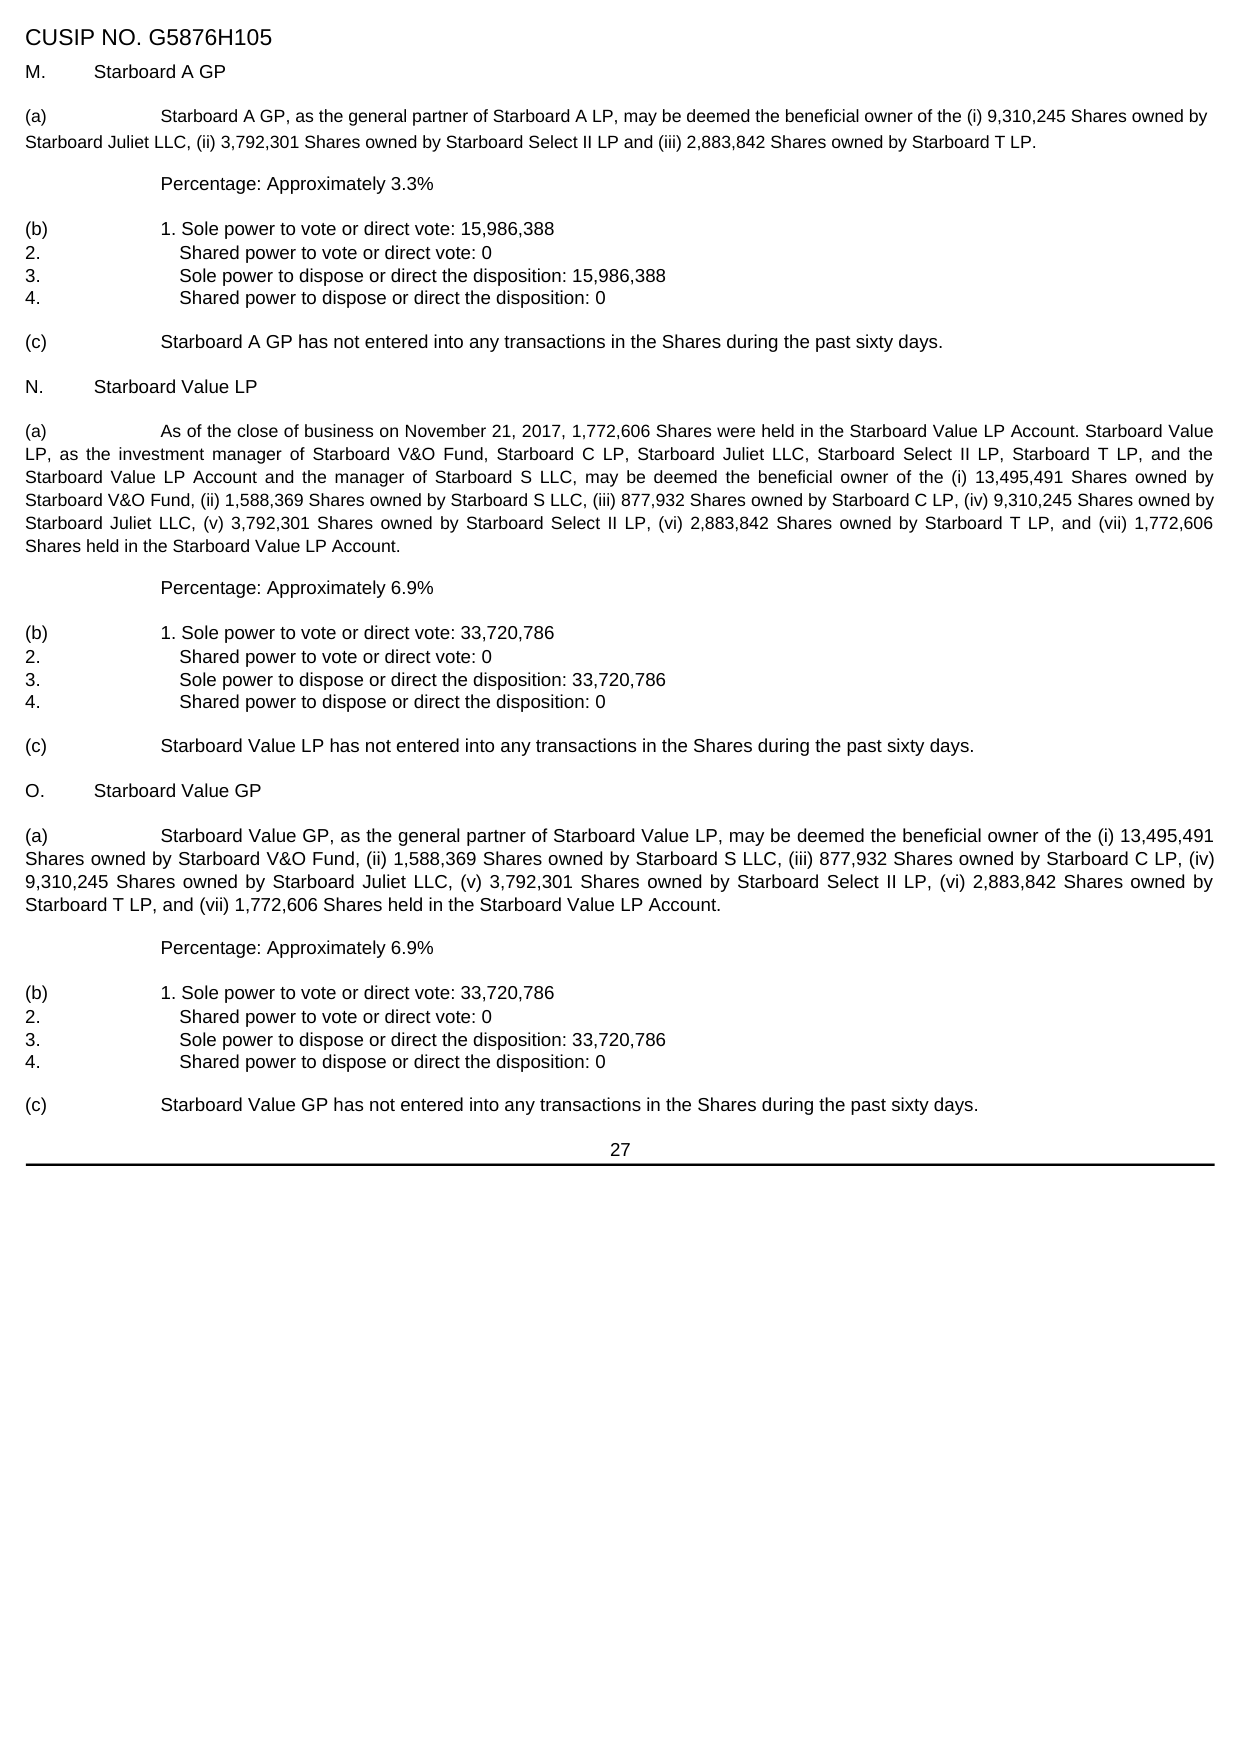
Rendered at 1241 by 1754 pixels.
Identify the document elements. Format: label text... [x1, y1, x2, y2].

list Shared power to vote or direct vote: 0 [25, 242, 1215, 264]
list As of the close of business on November 21, 2017, 1,772,606 Shares were held in the Starboard Value LP Account. Starboard Value LP, as the investment manager of Starboard V&O Fund, Starboard C LP, Starboard Juliet LLC, Starboard Select II LP, Starboard T LP, and the Starboard Value LP Account and the manager of Starboard S LLC, may be deemed the beneficial owner of the (i) 13,495,491 Shares owned by Starboard V&O Fund, (ii) 1,588,369 Shares owned by Starboard S LLC, (iii) 877,932 Shares owned by Starboard C LP, (iv) 9,310,245 Shares owned by Starboard Juliet LLC, (v) 3,792,301 Shares owned by Starboard Select II LP, (vi) 2,883,842 Shares owned by Starboard T LP, and (vii) 1,772,606 Shares held in the Starboard Value LP Account. [25, 421, 1215, 556]
list Shared power to vote or direct vote: 0 [25, 1006, 1215, 1027]
list Shared power to vote or direct vote: 0 [25, 646, 1215, 668]
list Starboard A GP, as the general partner of Starboard A LP, may be deemed the beneficial owner of the (i) 9,310,245 Shares owned by Starboard Juliet LLC, (ii) 3,792,301 Shares owned by Starboard Select II LP and (iii) 2,883,842 Shares owned by Starboard T LP. [25, 106, 1215, 152]
list Sole power to dispose or direct the disposition: 33,720,786 [25, 669, 1215, 690]
list Starboard Value LP [25, 376, 1215, 397]
list Starboard A GP [25, 61, 1215, 82]
list Starboard Value LP has not entered into any transactions in the Shares during the past sixty days. [25, 734, 1215, 756]
text 27 [25, 1139, 1215, 1161]
text Percentage: Approximately 6.9% [160, 937, 1215, 958]
list 1. Sole power to vote or direct vote: 33,720,786 [25, 982, 1215, 1003]
list Starboard Value GP, as the general partner of Starboard Value LP, may be deemed the beneficial owner of the (i) 13,495,491 Shares owned by Starboard V&O Fund, (ii) 1,588,369 Shares owned by Starboard S LLC, (iii) 877,932 Shares owned by Starboard C LP, (iv) 9,310,245 Shares owned by Starboard Juliet LLC, (v) 3,792,301 Shares owned by Starboard Select II LP, (vi) 2,883,842 Shares owned by Starboard T LP, and (vii) 1,772,606 Shares held in the Starboard Value LP Account. [25, 824, 1215, 916]
list 1. Sole power to vote or direct vote: 15,986,388 [25, 218, 1215, 240]
list Shared power to dispose or direct the disposition: 0 [25, 691, 1215, 713]
text Percentage: Approximately 3.3% [160, 173, 1215, 195]
list Starboard Value GP has not entered into any transactions in the Shares during the past sixty days. [25, 1094, 1215, 1116]
text Percentage: Approximately 6.9% [160, 577, 1215, 599]
list Starboard A GP has not entered into any transactions in the Shares during the past sixty days. [25, 331, 1215, 352]
list Sole power to dispose or direct the disposition: 33,720,786 [25, 1028, 1215, 1050]
list Shared power to dispose or direct the disposition: 0 [25, 1051, 1215, 1072]
list 1. Sole power to vote or direct vote: 33,720,786 [25, 622, 1215, 644]
list Shared power to dispose or direct the disposition: 0 [25, 287, 1215, 309]
list Sole power to dispose or direct the disposition: 15,986,388 [25, 264, 1215, 286]
text CUSIP NO. G5876H105 [25, 23, 1215, 50]
list Starboard Value GP [25, 779, 1215, 801]
